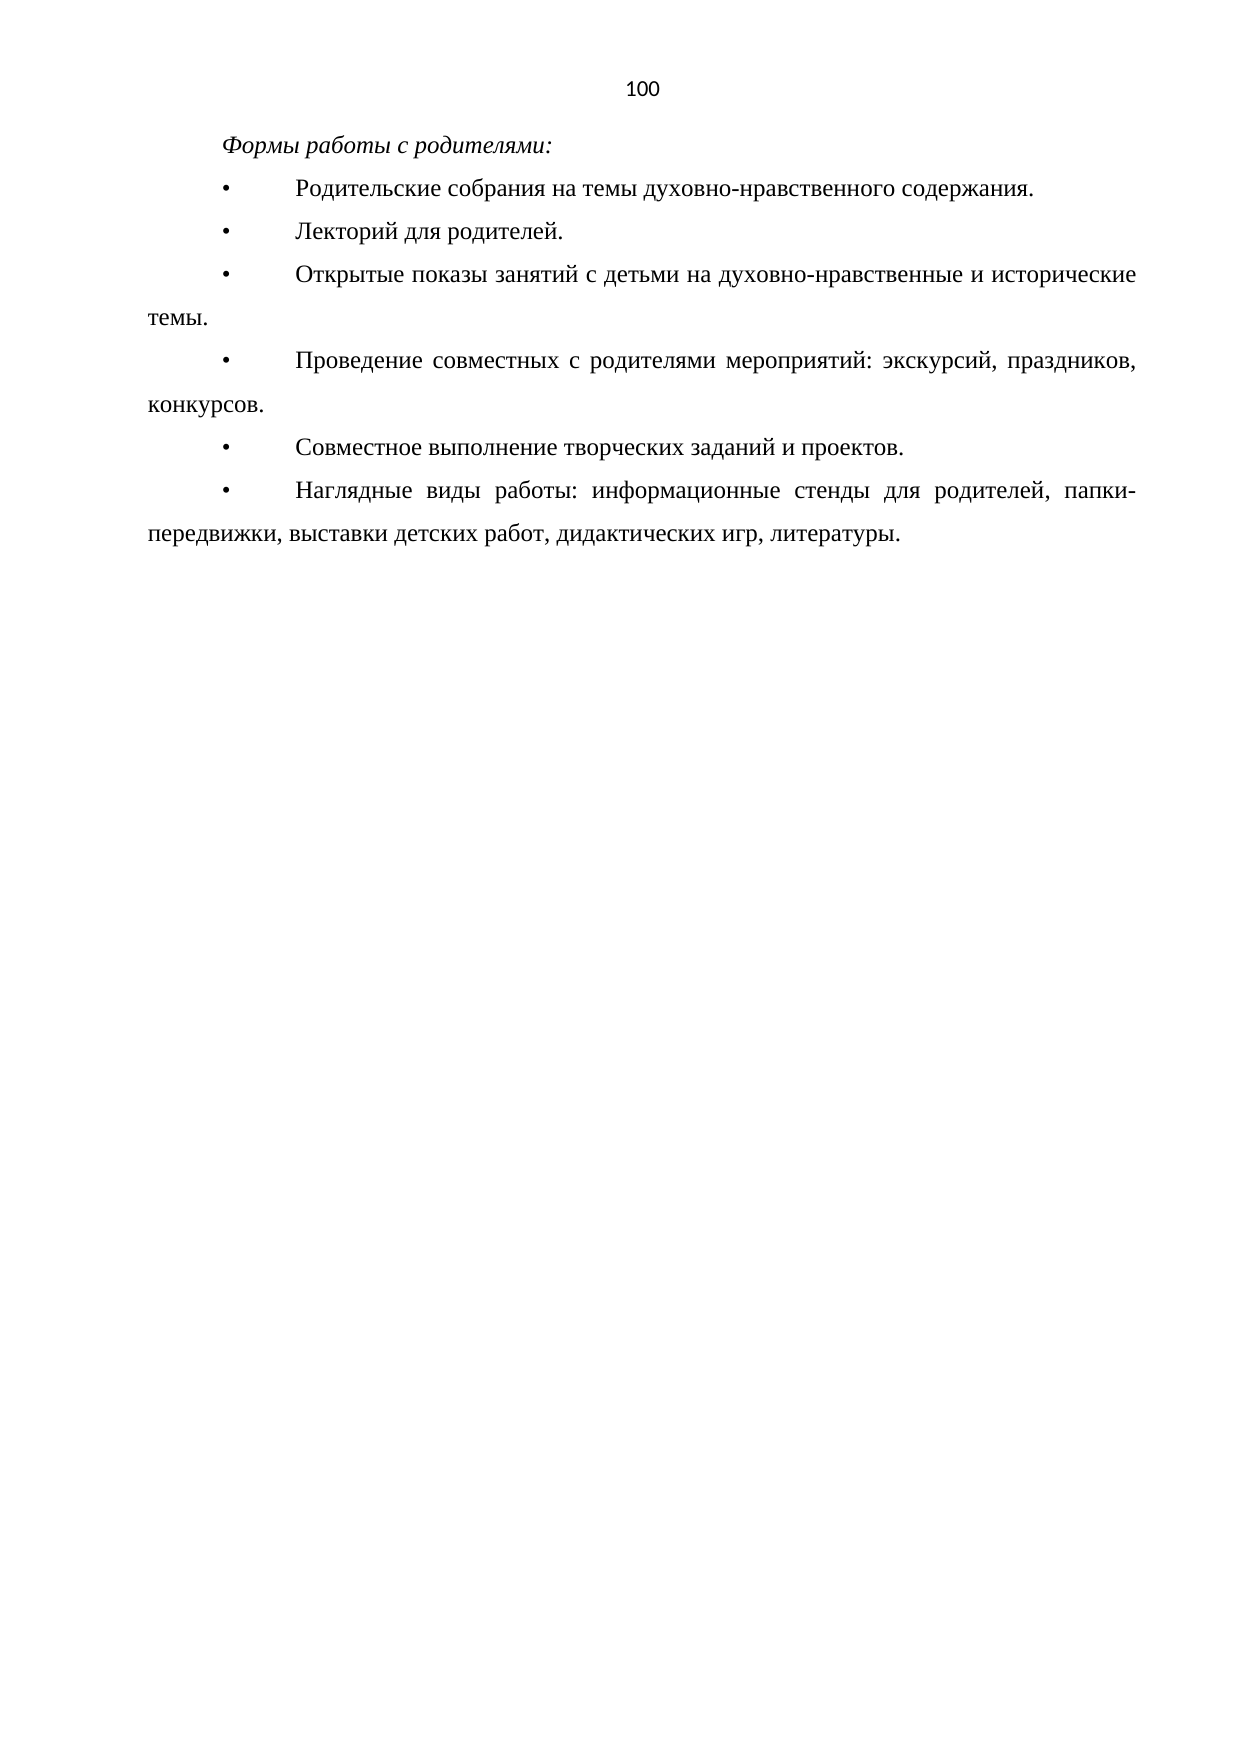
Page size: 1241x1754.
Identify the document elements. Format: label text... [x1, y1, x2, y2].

text • Наглядные виды работы: информационные стенды для родителей, папки-передвижки, выставки детских работ, дидактических игр, литературы. [148, 475, 1137, 547]
text • Открытые показы занятий с детьми на духовно-нравственные и исторические темы. [148, 259, 1137, 331]
text • Проведение совместных с родителями мероприятий: экскурсий, праздников, конкурсов. [148, 346, 1137, 417]
text • Лекторий для родителей. [148, 216, 1137, 245]
text • Родительские собрания на темы духовно-нравственного содержания. [148, 173, 1137, 202]
text • Совместное выполнение творческих заданий и проектов. [148, 432, 1137, 461]
text Формы работы с родителями: [148, 130, 1137, 159]
